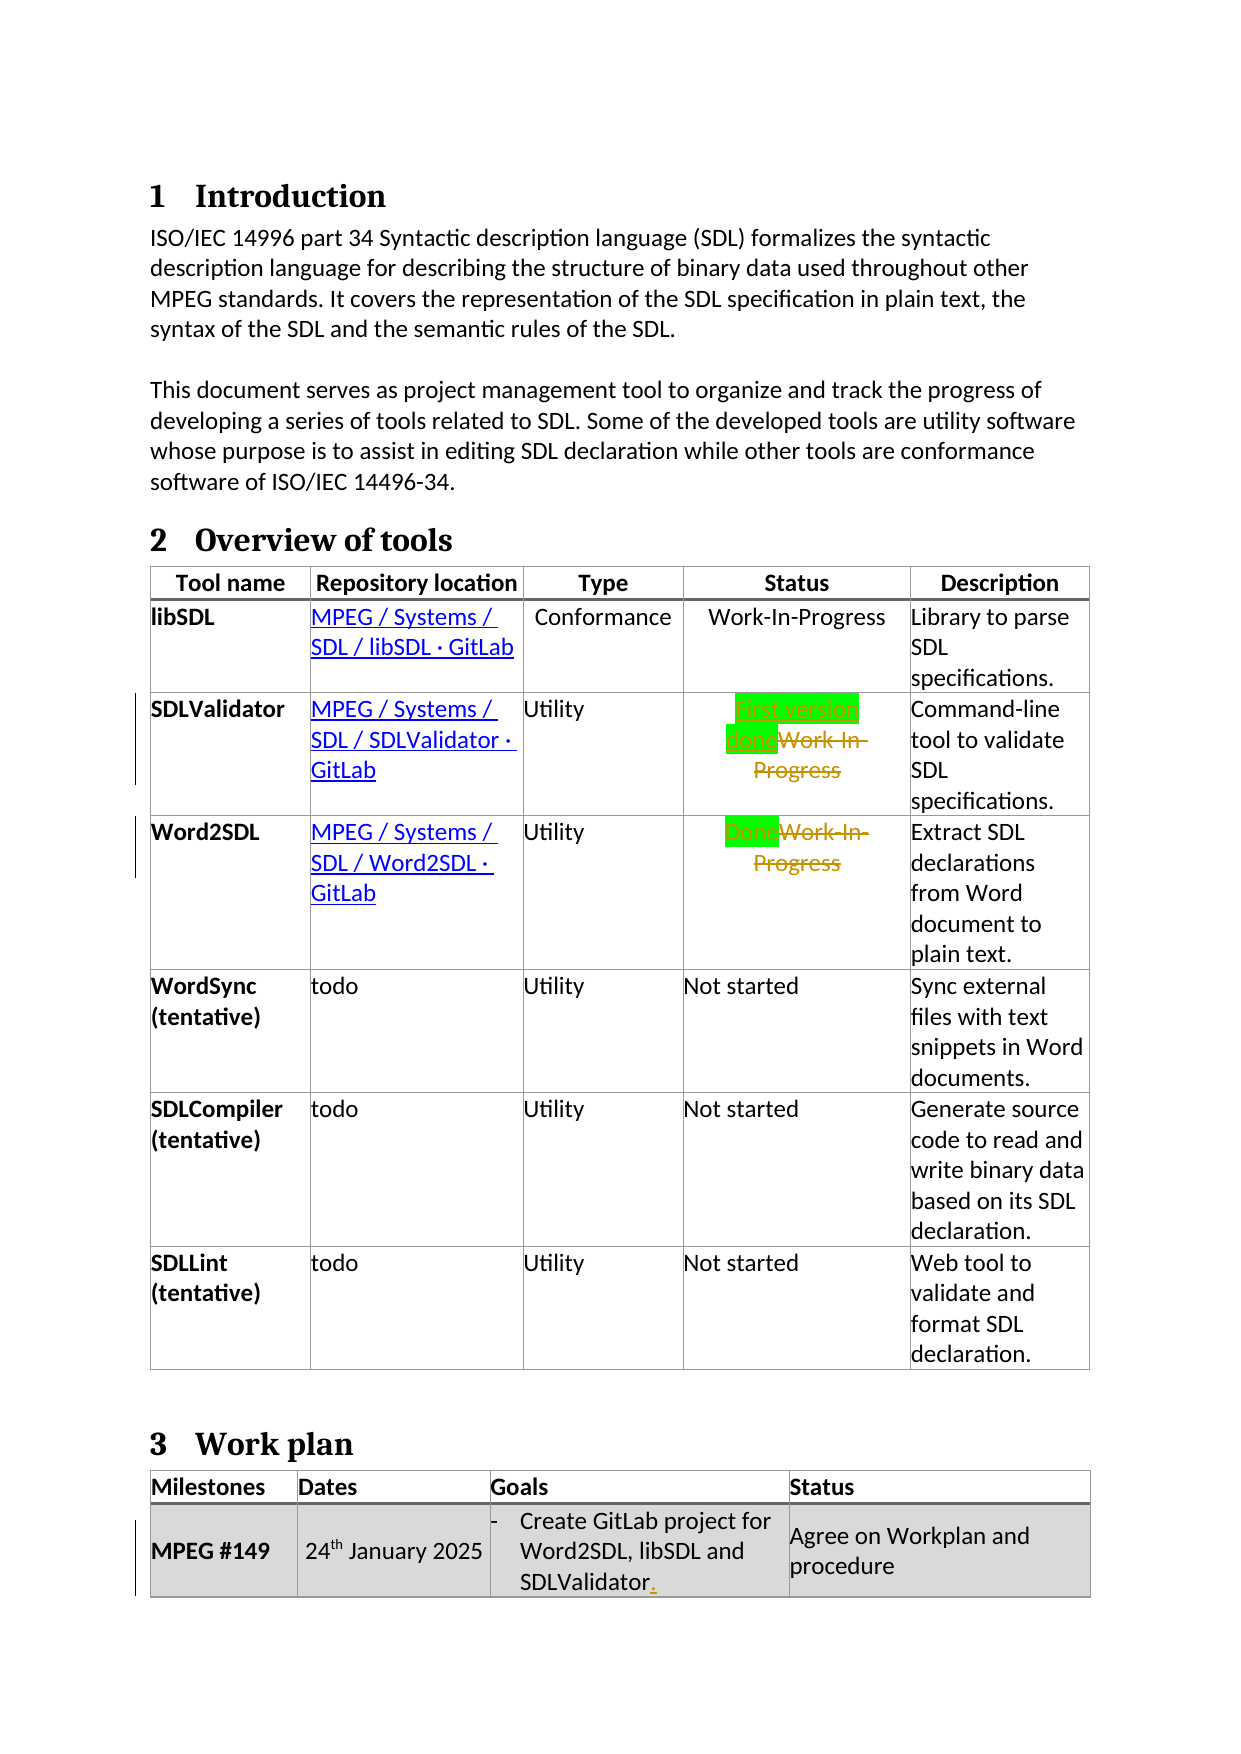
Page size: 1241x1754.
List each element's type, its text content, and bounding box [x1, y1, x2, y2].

text This document serves as project management tool to organize and track the progress of developing a series of tools related to SDL. Some of the developed tools are utility software whose purpose is to assist in editing SDL declaration while other tools are conformance software of ISO/IEC 14496-34. [150, 374, 1090, 496]
table_cell Work-In-Progress [684, 601, 910, 692]
table_cell Utility [524, 1247, 683, 1369]
table_cell libSDL [151, 601, 310, 692]
table_header Repository location [311, 567, 523, 598]
table_cell todo [311, 1093, 523, 1246]
table_cell MPEG #149 [151, 1505, 297, 1596]
table_cell Command-line tool to validate SDL specifications. [911, 693, 1089, 815]
table_header Description [911, 567, 1089, 598]
table_cell WordSync (tentative) [151, 970, 310, 1092]
table_cell SDLCompiler (tentative) [151, 1093, 310, 1246]
table_cell [684, 816, 910, 969]
table_cell Agree on Workplan and procedure [790, 1505, 1090, 1596]
table_header Status [684, 567, 910, 598]
table_cell SDLLint (tentative) [151, 1247, 310, 1369]
table_cell MPEG / Systems / SDL / Word2SDL · GitLab [311, 816, 523, 969]
table_header Tool name [151, 567, 310, 598]
table_cell SDLValidator [151, 693, 310, 815]
table_cell Utility [524, 693, 683, 815]
table_cell Library to parse SDL specifications. [911, 601, 1089, 692]
table_cell 24th January 2025 [298, 1505, 490, 1596]
table_header Goals [491, 1471, 789, 1502]
table_cell todo [311, 1247, 523, 1369]
table_cell Sync external files with text snippets in Word documents. [911, 970, 1089, 1092]
subtitle Overview of tools [150, 521, 1090, 560]
subtitle Introduction [150, 177, 1090, 216]
subtitle Work plan [150, 1426, 1090, 1464]
table_cell [684, 693, 910, 815]
table_cell Utility [524, 816, 683, 969]
text ISO/IEC 14996 part 34 Syntactic description language (SDL) formalizes the syntactic description language for describing the structure of binary data used throughout other MPEG standards. It covers the representation of the SDL specification in plain text, the syntax of the SDL and the semantic rules of the SDL. [150, 222, 1090, 344]
table_header Type [524, 567, 683, 598]
table_cell MPEG / Systems / SDL / libSDL · GitLab [311, 601, 523, 692]
table_cell MPEG / Systems / SDL / SDLValidator · GitLab [311, 693, 523, 815]
table_cell Extract SDL declarations from Word document to plain text. [911, 816, 1089, 969]
table_cell Utility [524, 1093, 683, 1246]
table_cell Word2SDL [151, 816, 310, 969]
table_cell Not started [684, 1093, 910, 1246]
table_header Dates [298, 1471, 490, 1502]
table_cell Not started [684, 1247, 910, 1369]
table_header Status [790, 1471, 1090, 1502]
table_cell Not started [684, 970, 910, 1092]
table_header Milestones [151, 1471, 297, 1502]
table_cell Web tool to validate and format SDL declaration. [911, 1247, 1089, 1369]
table_cell todo [311, 970, 523, 1092]
table_cell Create GitLab project for Word2SDL, libSDL and SDLValidator [491, 1505, 789, 1596]
table_cell Utility [524, 970, 683, 1092]
table_cell Generate source code to read and write binary data based on its SDL declaration. [911, 1093, 1089, 1246]
table_cell Conformance [524, 601, 683, 692]
